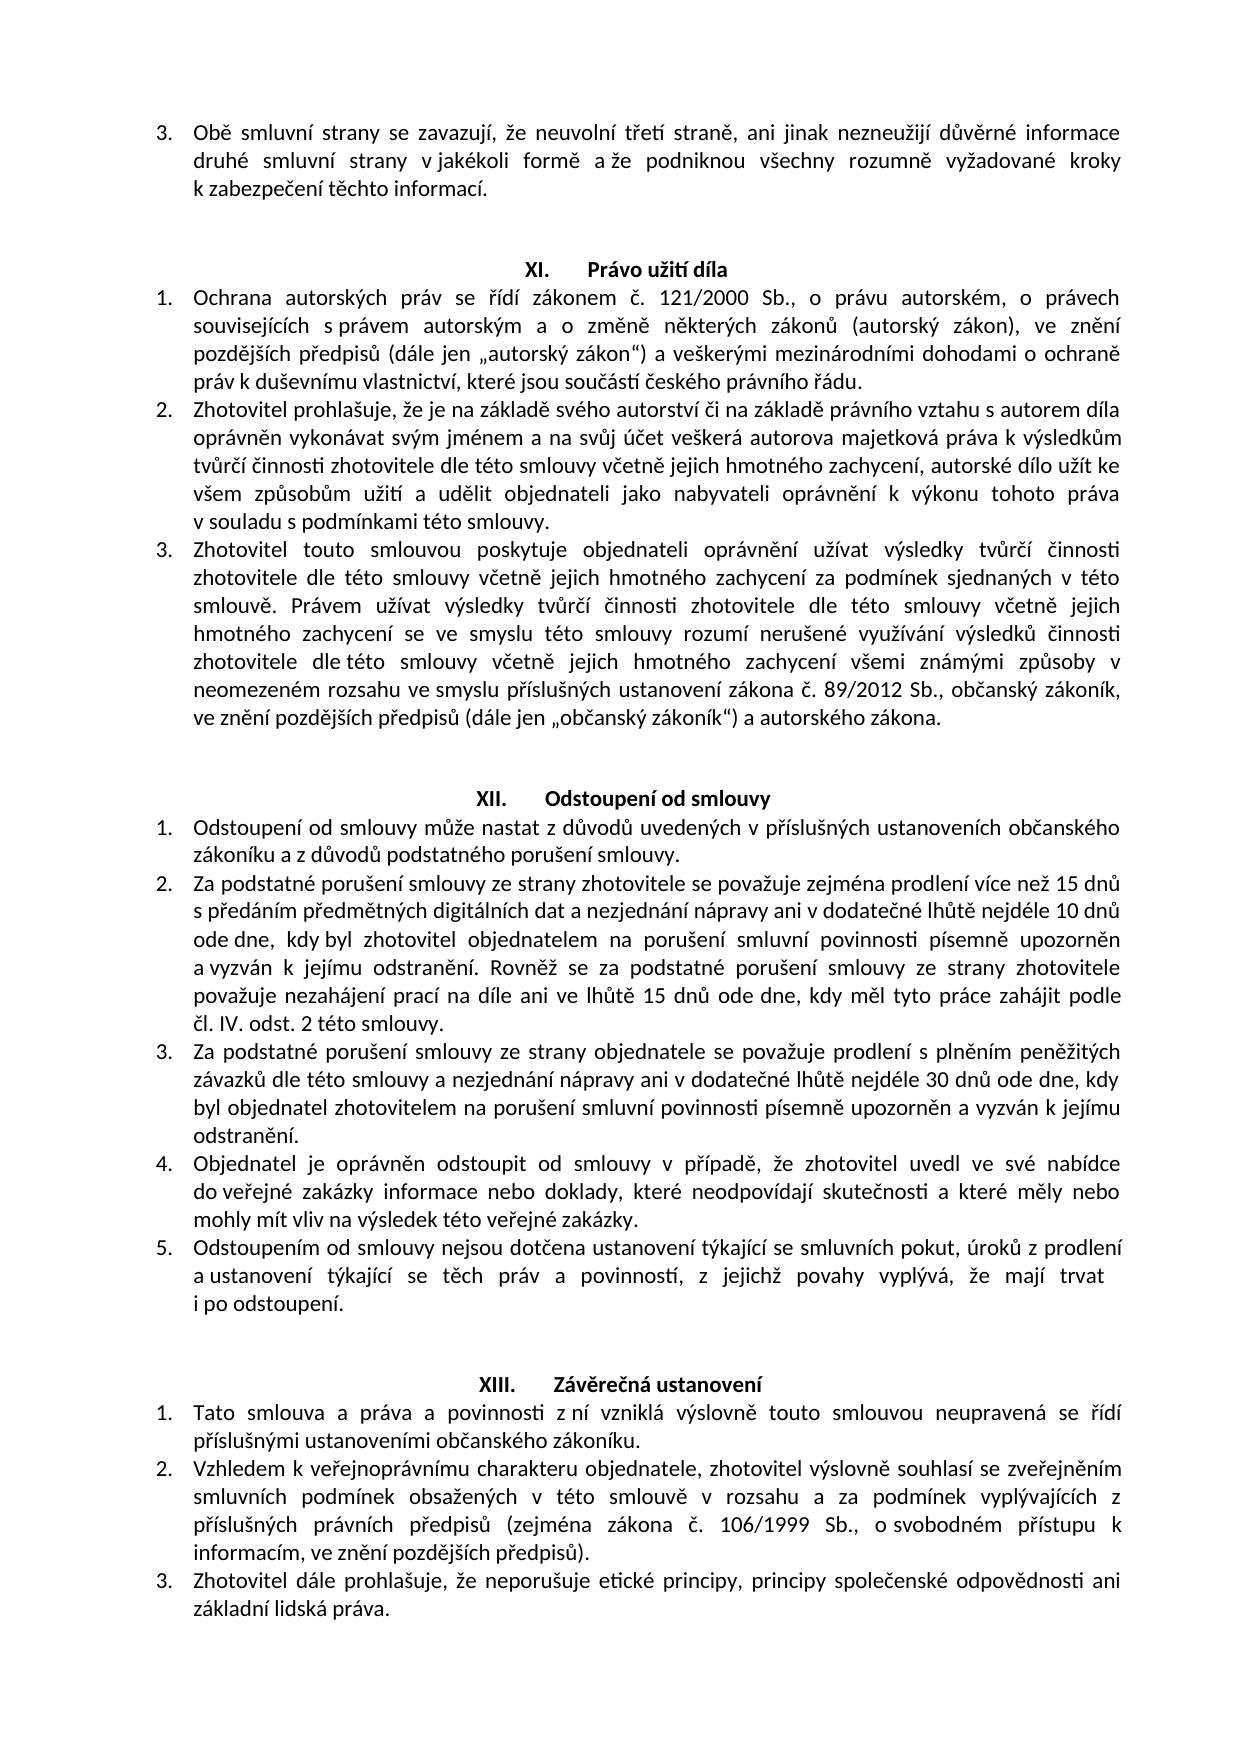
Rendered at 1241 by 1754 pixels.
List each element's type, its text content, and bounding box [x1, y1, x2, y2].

list Odstoupením od smlouvy nejsou dotčena ustanovení týkající se smluvních pokut, úroků z prodlení a ustanovení týkající se těch práv a povinností, z jejichž povahy vyplývá, že mají trvat i po odstoupení. [156, 1233, 1122, 1317]
list Právo užití díla [156, 255, 1122, 283]
list Tato smlouva a práva a povinnosti z ní vzniklá výslovně touto smlouvou neupravená se řídí příslušnými ustanoveními občanského zákoníku. [156, 1398, 1122, 1454]
list Ochrana autorských práv se řídí zákonem č. 121/2000 Sb., o právu autorském, o právech souvisejících s právem autorským a o změně některých zákonů (autorský zákon), ve znění pozdějších předpisů (dále jen „autorský zákon“) a veškerými mezinárodními dohodami o ochraně práv k duševnímu vlastnictví, které jsou součástí českého právního řádu. [156, 283, 1122, 395]
list Odstoupení od smlouvy [156, 784, 1122, 813]
list Objednatel je oprávněn odstoupit od smlouvy v případě, že zhotovitel uvedl ve své nabídce do veřejné zakázky informace nebo doklady, které neodpovídají skutečnosti a které měly nebo mohly mít vliv na výsledek této veřejné zakázky. [156, 1149, 1122, 1233]
list Obě smluvní strany se zavazují, že neuvolní třetí straně, ani jinak nezneužijí důvěrné informace druhé smluvní strany v jakékoli formě a že podniknou všechny rozumně vyžadované kroky k zabezpečení těchto informací. [156, 118, 1122, 202]
list Za podstatné porušení smlouvy ze strany objednatele se považuje prodlení s plněním peněžitých závazků dle této smlouvy a nezjednání nápravy ani v dodatečné lhůtě nejdéle 30 dnů ode dne, kdy byl objednatel zhotovitelem na porušení smluvní povinnosti písemně upozorněn a vyzván k jejímu odstranění. [156, 1037, 1122, 1149]
list Vzhledem k veřejnoprávnímu charakteru objednatele, zhotovitel výslovně souhlasí se zveřejněním smluvních podmínek obsažených v této smlouvě v rozsahu a za podmínek vyplývajících z příslušných právních předpisů (zejména zákona č. 106/1999 Sb., o svobodném přístupu k informacím, ve znění pozdějších předpisů). [156, 1454, 1122, 1566]
list Zhotovitel touto smlouvou poskytuje objednateli oprávnění užívat výsledky tvůrčí činnosti zhotovitele dle této smlouvy včetně jejich hmotného zachycení za podmínek sjednaných v této smlouvě. Právem užívat výsledky tvůrčí činnosti zhotovitele dle této smlouvy včetně jejich hmotného zachycení se ve smyslu této smlouvy rozumí nerušené využívání výsledků činnosti zhotovitele dle této smlouvy včetně jejich hmotného zachycení všemi známými způsoby v neomezeném rozsahu ve smyslu příslušných ustanovení zákona č. 89/2012 Sb., občanský zákoník, ve znění pozdějších předpisů (dále jen „občanský zákoník“) a autorského zákona. [156, 535, 1122, 732]
list Závěrečná ustanovení [156, 1370, 1122, 1398]
list Zhotovitel prohlašuje, že je na základě svého autorství či na základě právního vztahu s autorem díla oprávněn vykonávat svým jménem a na svůj účet veškerá autorova majetková práva k výsledkům tvůrčí činnosti zhotovitele dle této smlouvy včetně jejich hmotného zachycení, autorské dílo užít ke všem způsobům užití a udělit objednateli jako nabyvateli oprávnění k výkonu tohoto práva v souladu s podmínkami této smlouvy. [156, 395, 1122, 535]
list Zhotovitel dále prohlašuje, že neporušuje etické principy, principy společenské odpovědnosti ani základní lidská práva. [156, 1566, 1122, 1622]
list Odstoupení od smlouvy může nastat z důvodů uvedených v příslušných ustanoveních občanského zákoníku a z důvodů podstatného porušení smlouvy. [156, 813, 1122, 869]
list Za podstatné porušení smlouvy ze strany zhotovitele se považuje zejména prodlení více než 15 dnů s předáním předmětných digitálních dat a nezjednání nápravy ani v dodatečné lhůtě nejdéle 10 dnů ode dne, kdy byl zhotovitel objednatelem na porušení smluvní povinnosti písemně upozorněn a vyzván k jejímu odstranění. Rovněž se za podstatné porušení smlouvy ze strany zhotovitele považuje nezahájení prací na díle ani ve lhůtě 15 dnů ode dne, kdy měl tyto práce zahájit podle čl. IV. odst. 2 této smlouvy. [156, 869, 1122, 1037]
